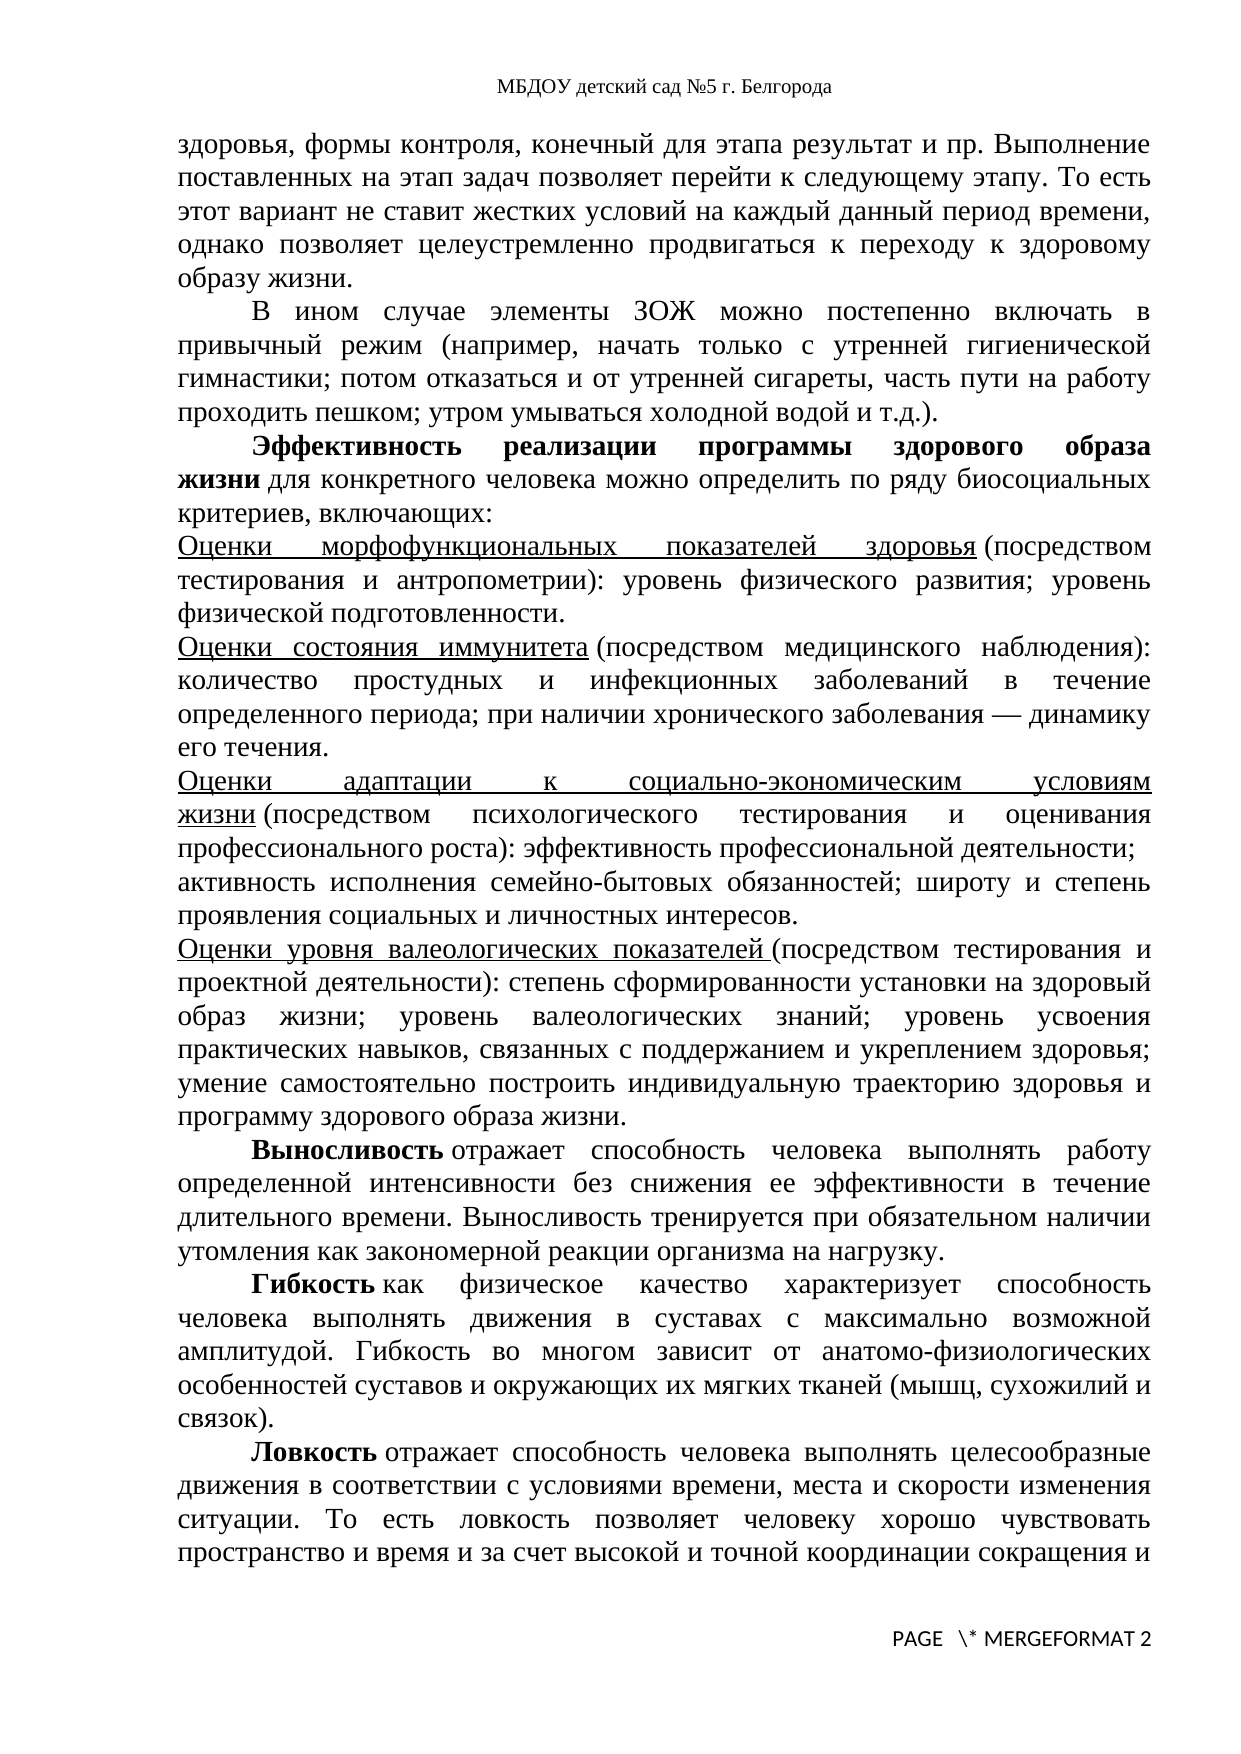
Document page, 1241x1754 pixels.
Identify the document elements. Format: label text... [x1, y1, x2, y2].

text Выносливость отражает способность человека выполнять работу определенной интенсивности без снижения ее эффективности в течение длительного времени. Выносливость тренируется при обязательном наличии утомления как закономерной реакции организма на нагрузку. [177, 1132, 1152, 1266]
text Оценки состояния иммунитета (посредством медицинского наблюдения): количество простудных и инфекционных заболеваний в течение определенного периода; при наличии хронического заболевания — динамику его течения. [177, 629, 1152, 763]
text Гибкость как физическое качество характеризует способность человека выполнять движения в суставах с максимально возможной амплитудой. Гибкость во многом зависит от анатомо-физиологических особенностей суставов и окружающих их мягких тканей (мышц, сухожилий и связок). [177, 1266, 1152, 1434]
text Оценки адаптации к социально-экономическим условиям жизни (посредством психологического тестирования и оценивания профессионального роста): эффективность профессиональной деятельности; [177, 763, 1152, 792]
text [177, 1434, 1152, 1568]
text В ином случае элементы ЗОЖ можно постепенно включать в привычный режим (например, начать только с утренней гигиенической гимнастики; потом отказаться и от утренней сигареты, часть пути на работу проходить пешком; утром умываться холодной водой и т.д.). [177, 293, 1152, 428]
text Оценки адаптации к социально-экономическим условиям жизни (посредством психологического тестирования и оценивания профессионального роста): эффективность профессиональной деятельности; [177, 793, 1152, 864]
text активность исполнения семейно-бытовых обязанностей; широту и степень проявления социальных и личностных интересов. [177, 864, 1152, 931]
text Эффективность реализации программы здорового образа жизни для конкретного человека можно определить по ряду биосоциальных критериев, включающих: [177, 428, 1152, 528]
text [177, 126, 1152, 293]
text Оценки уровня валеологических показателей (посредством тестирования и проектной деятельности): степень сформированности установки на здоровый образ жизни; уровень валеологических знаний; уровень усвоения практических навыков, связанных с поддержанием и укреплением здоровья; умение самостоятельно построить индивидуальную траекторию здоровья и программу здорового образа жизни. [177, 931, 1152, 1132]
text Оценки морфофункциональных показателей здоровья (посредством тестирования и антропометрии): уровень физического развития; уровень физической подготовленности. [177, 528, 1152, 629]
